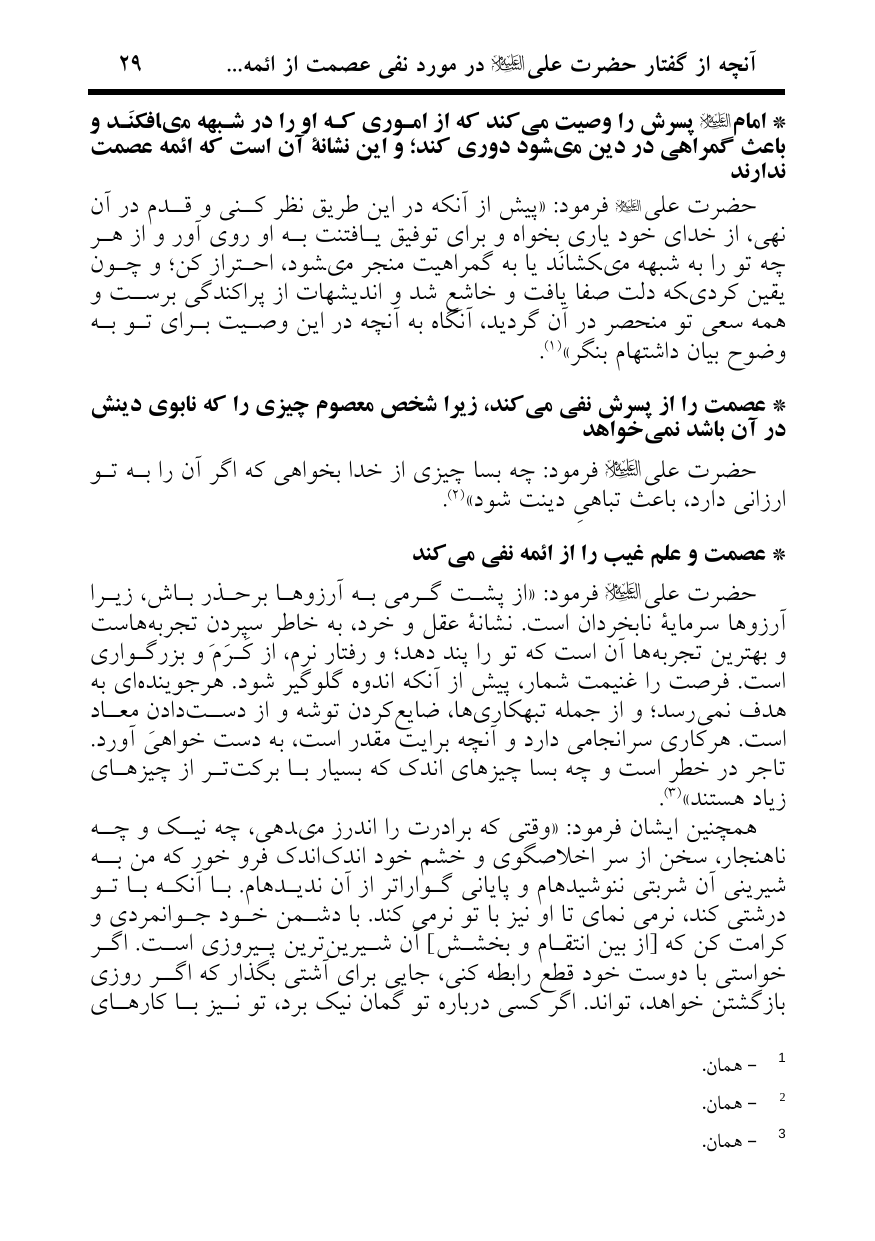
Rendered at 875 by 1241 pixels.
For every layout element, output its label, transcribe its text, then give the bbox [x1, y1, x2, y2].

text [89, 817, 785, 1021]
text حضرت على فرمود: «پيش از آنكه در اين طريق نظر كنى و قدم ‏در آن نهى، از خداى خود يارى بخواه و براى توفيق يافتنت ‏به او روى آور و از هر چه ‏تو را به شبهه مى‏كشانَد يا به گمراهيت منجر مى‏شود، احتراز كن؛ و چون يقين كردى‏كه دلت صفا يافت و خاشع شد و انديشه‏ات از پراكندگى برست و همه سعى تو منحصر در آن گرديد، آنگاه به آنچه در اين وصيت ‏براى تو به وضوح بيان داشته‏ام بنگر»(). [89, 193, 785, 370]
text حضرت علی فرمود: چه بسا چیزی از خدا بخواهی که اگر آن را به تو ارزانی دارد، باعث تباهیِ دینت شود»(). [89, 451, 785, 518]
text * امام پسرش را وصيت مى‌كند كه از اموری که او را در شبهه مى‏افكنَد و باعث گمراهى در دین مى‏شود دوری کند؛ و اين نشانۀ آن است كه ائمه عصمت ندارند [89, 106, 785, 187]
text * عصمت را از پسرش نفی می‌کند، زیرا شخص معصوم چیزی را که نابوی دینش در آن باشد نمی‌خواهد [89, 395, 785, 445]
text * عصمت و علم غيب را از ائمه نفى مى‌كند [89, 543, 785, 568]
text حضرت على فرمود: «از پشت گرمى به آرزوها برحذر باش، زيرا آرزوها سرمايۀ نابخردان است. نشانة عقل و خرد، به خاطر سپردنِ تجربه‌هاست و بهترين تجربه‌ها آن است كه تو را پند دهد؛ و رفتار نرم، از كَرَم و بزرگوارى است. فرصت را غنيمت شمار، پيش از آنكه اندوه گلوگير شود. هرجوينده‌اى به هدف نمى‌رسد؛ و از جمله تبهکارى‌ها، ضايع‌کردن توشه و از دست‌دادنِ معاد است. هرکارى سرانجامى دارد و آنچه برايت مقدر است، به دست خواهى آورد. تاجر در خطر است و چه بسا چيزهاى اندک که بسیار با برکت‌تر از چيزهاى زياد هستند»(). [89, 574, 785, 817]
